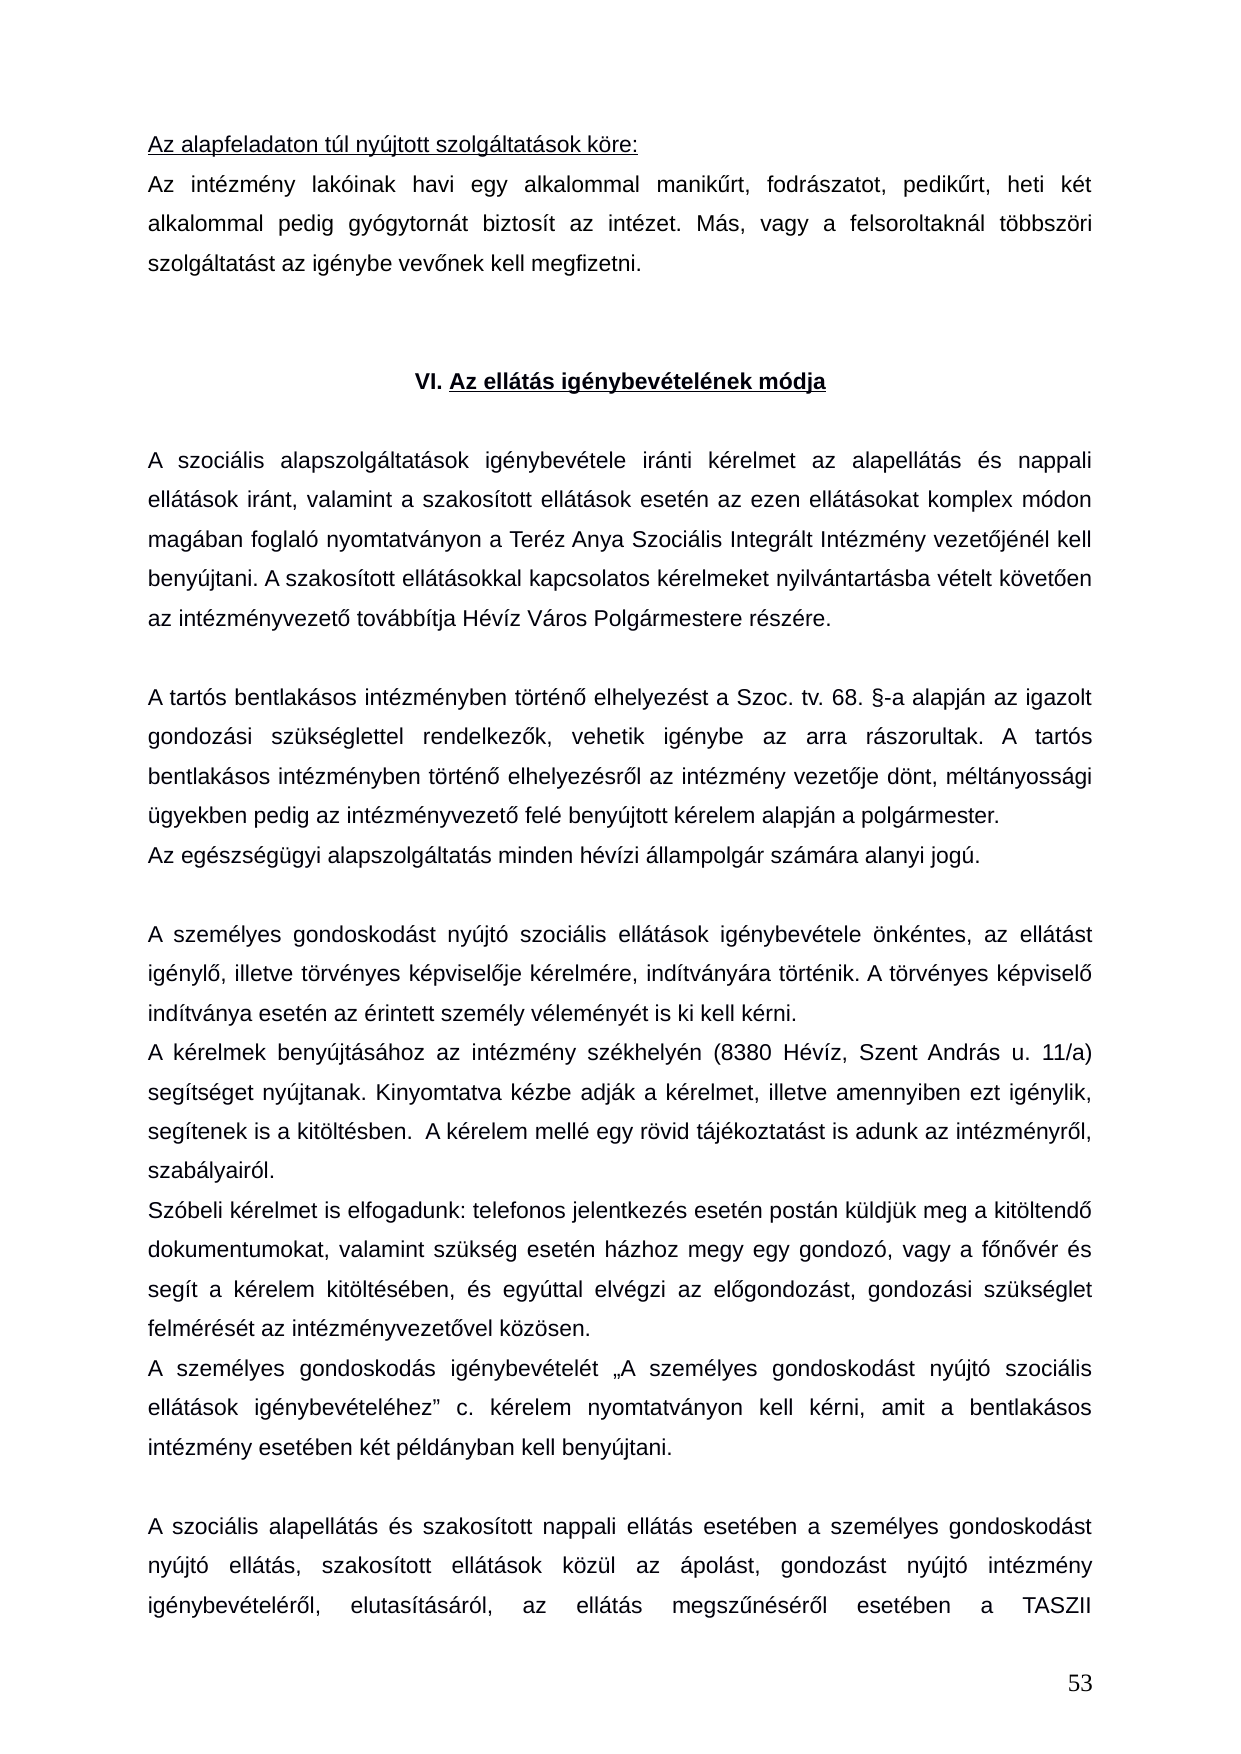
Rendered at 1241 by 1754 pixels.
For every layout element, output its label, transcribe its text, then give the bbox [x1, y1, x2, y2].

text Az alapfeladaton túl nyújtott szolgáltatások köre: [148, 131, 1093, 157]
text Az egészségügyi alapszolgáltatás minden hévízi állampolgár számára alanyi jogú. [148, 842, 1093, 868]
text VI. Az ellátás igénybevételének módja [148, 368, 1093, 394]
text A tartós bentlakásos intézményben történő elhelyezést a Szoc. tv. 68. §-a alapján az igazolt gondozási szükséglettel rendelkezők, vehetik igénybe az arra rászorultak. A tartós bentlakásos intézményben történő elhelyezésről az intézmény vezetője dönt, méltányossági ügyekben pedig az intézményvezető felé benyújtott kérelem alapján a polgármester. [148, 684, 1093, 828]
text A szociális alapszolgáltatások igénybevétele iránti kérelmet az alapellátás és nappali ellátások iránt, valamint a szakosított ellátások esetén az ezen ellátásokat komplex módon magában foglaló nyomtatványon a Teréz Anya Szociális Integrált Intézmény vezetőjénél kell benyújtani. A szakosított ellátásokkal kapcsolatos kérelmeket nyilvántartásba vételt követően az intézményvezető továbbítja Hévíz Város Polgármestere részére. [148, 447, 1093, 631]
text A személyes gondoskodást nyújtó szociális ellátások igénybevétele önkéntes, az ellátást igénylő, illetve törvényes képviselője kérelmére, indítványára történik. A törvényes képviselő indítványa esetén az érintett személy véleményét is ki kell kérni. [148, 921, 1093, 1026]
text Szóbeli kérelmet is elfogadunk: telefonos jelentkezés esetén postán küldjük meg a kitöltendő dokumentumokat, valamint szükség esetén házhoz megy egy gondozó, vagy a főnővér és segít a kérelem kitöltésében, és egyúttal elvégzi az előgondozást, gondozási szükséglet felmérését az intézményvezetővel közösen. [148, 1197, 1093, 1342]
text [148, 1513, 1093, 1618]
text A kérelmek benyújtásához az intézmény székhelyén (8380 Hévíz, Szent András u. 11/a) segítséget nyújtanak. Kinyomtatva kézbe adják a kérelmet, illetve amennyiben ezt igénylik, segítenek is a kitöltésben. A kérelem mellé egy rövid tájékoztatást is adunk az intézményről, szabályairól. [148, 1039, 1093, 1184]
text Az intézmény lakóinak havi egy alkalommal manikűrt, fodrászatot, pedikűrt, heti két alkalommal pedig gyógytornát biztosít az intézet. Más, vagy a felsoroltaknál többszöri szolgáltatást az igénybe vevőnek kell megfizetni. [148, 171, 1093, 276]
text A személyes gondoskodás igénybevételét „A személyes gondoskodást nyújtó szociális ellátások igénybevételéhez” c. kérelem nyomtatványon kell kérni, amit a bentlakásos intézmény esetében két példányban kell benyújtani. [148, 1355, 1093, 1460]
